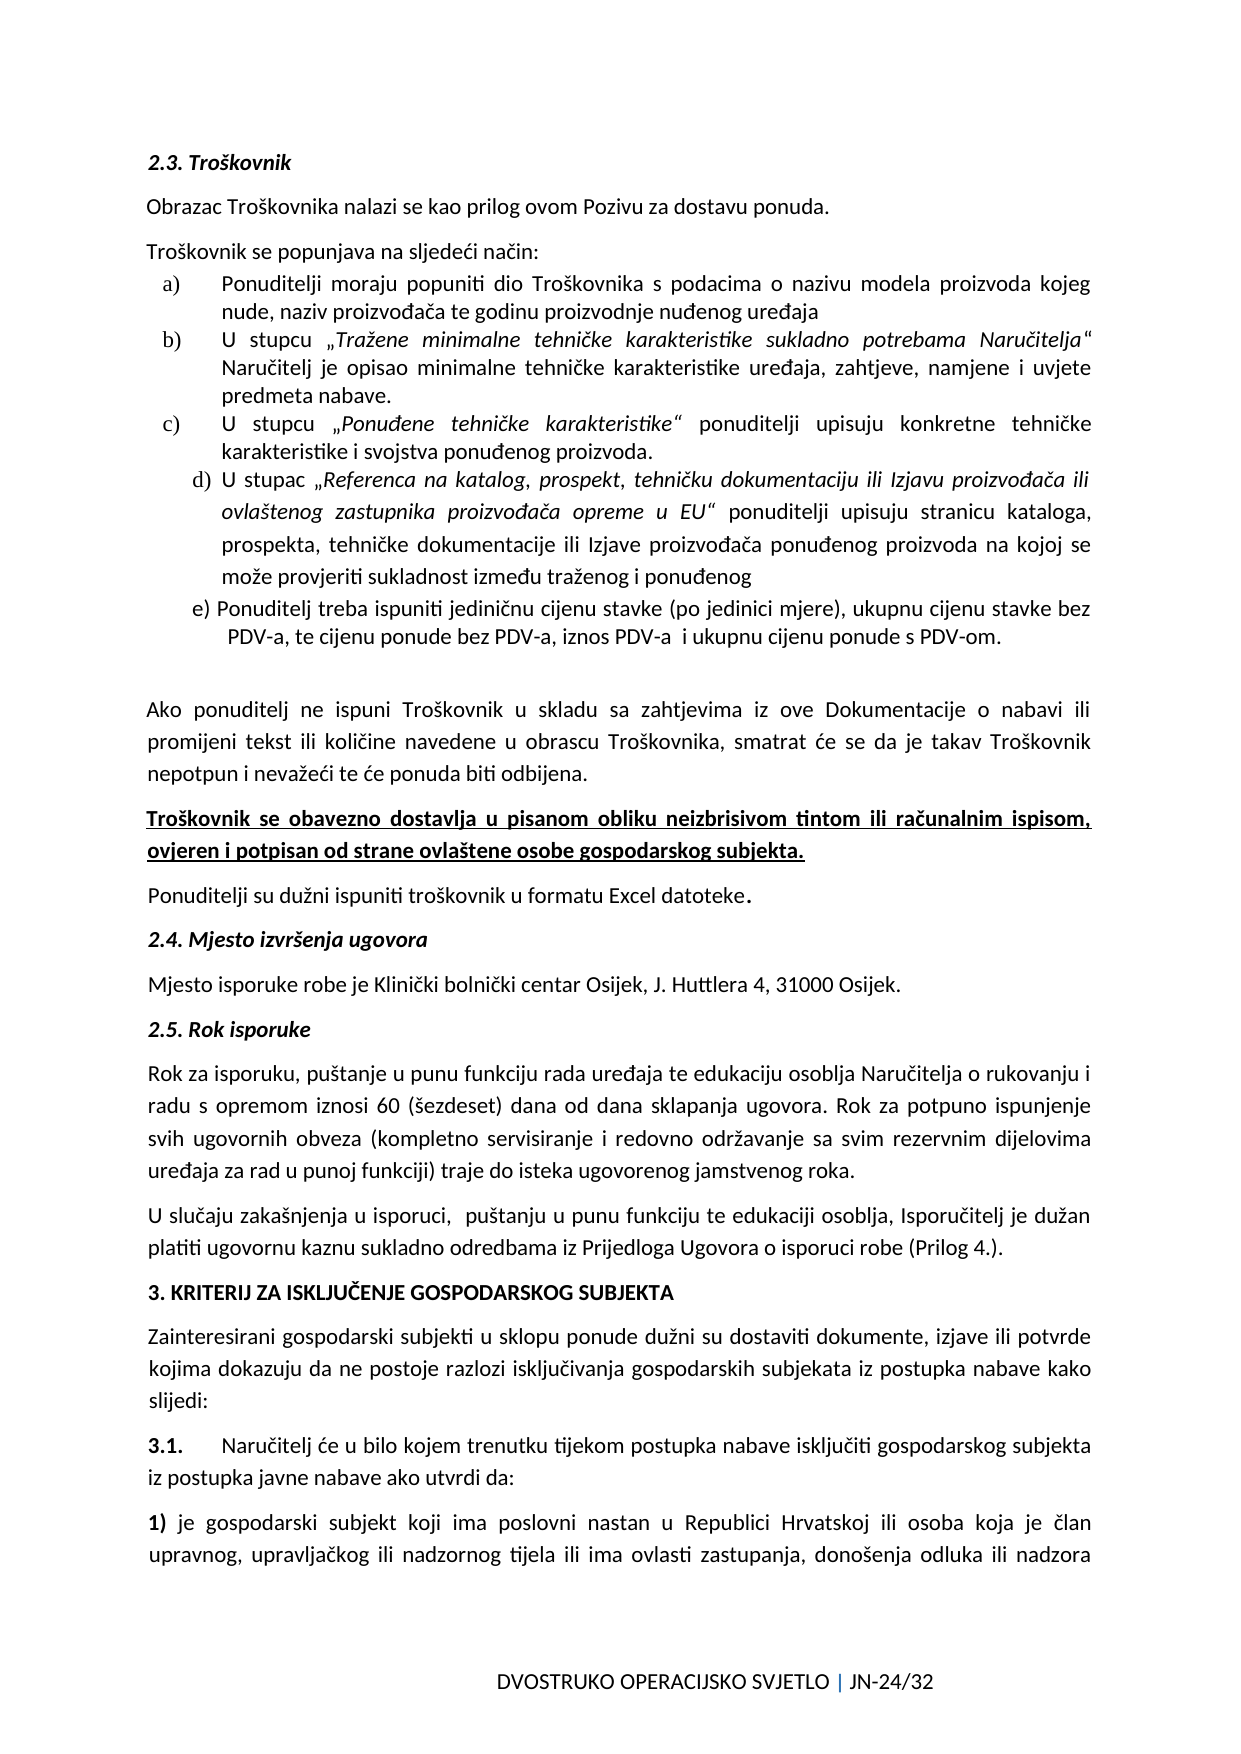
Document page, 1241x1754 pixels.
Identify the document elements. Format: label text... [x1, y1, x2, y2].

text Obrazac Troškovnika nalazi se kao prilog ovom Pozivu za dostavu ponuda. [146, 192, 1093, 220]
list U stupac „Referenca na katalog, prospekt, tehničku dokumentaciju ili Izjavu proizvođača ili ovlaštenog zastupnika proizvođača opreme u EU“ ponuditelji upisuju stranicu kataloga, prospekta, tehničke dokumentacije ili Izjave proizvođača ponuđenog proizvoda na kojoj se može provjeriti sukladnost između traženog i ponuđenog [192, 465, 1093, 590]
list U stupcu „Tražene minimalne tehničke karakteristike sukladno potrebama Naručitelja“ Naručitelj je opisao minimalne tehničke karakteristike uređaja, zahtjeve, namjene i uvjete predmeta nabave. [162, 325, 1092, 409]
text U slučaju zakašnjenja u isporuci, puštanju u punu funkciju te edukaciji osoblja, Isporučitelj je dužan platiti ugovornu kaznu sukladno odredbama iz Prijedloga Ugovora o isporuci robe (Prilog 4.). [148, 1201, 1093, 1261]
text Ponuditelji su dužni ispuniti troškovnik u formatu Excel datoteke. [148, 881, 1093, 909]
list Naručitelj će u bilo kojem trenutku tijekom postupka nabave isključiti gospodarskog subjekta iz postupka javne nabave ako utvrdi da: [148, 1431, 1093, 1492]
text Mjesto isporuke robe je Klinički bolnički centar Osijek, J. Huttlera 4, 31000 Osijek. [148, 970, 1093, 998]
text Ako ponuditelj ne ispuni Troškovnik u skladu sa zahtjevima iz ove Dokumentacije o nabavi ili promijeni tekst ili količine navedene u obrascu Troškovnika, smatrat će se da je takav Troškovnik nepotpun i nevažeći te će ponuda biti odbijena. [146, 695, 1093, 787]
list U stupcu „Ponuđene tehničke karakteristike“ ponuditelji upisuju konkretne tehničke karakteristike i svojstva ponuđenog proizvoda. [162, 409, 1092, 465]
text e) Ponuditelj treba ispuniti jediničnu cijenu stavke (po jedinici mjere), ukupnu cijenu stavke bez PDV-a, te cijenu ponude bez PDV-a, iznos PDV-a i ukupnu cijenu ponude s PDV-om. [192, 594, 1093, 650]
text Zainteresirani gospodarski subjekti u sklopu ponude dužni su dostaviti dokumente, izjave ili potvrde kojima dokazuju da ne postoje razlozi isključivanja gospodarskih subjekata iz postupka nabave kako slijedi: [148, 1322, 1093, 1415]
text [148, 1508, 1093, 1568]
subtitle 2.3. Troškovnik [148, 148, 1093, 176]
subtitle 3. KRITERIJ ZA ISKLJUČENJE GOSPODARSKOG SUBJEKTA [148, 1278, 1092, 1306]
subtitle 2.5. Rok isporuke [148, 1015, 1093, 1043]
list Ponuditelji moraju popuniti dio Troškovnika s podacima o nazivu modela proizvoda kojeg nude, naziv proizvođača te godinu proizvodnje nuđenog uređaja [162, 269, 1092, 325]
text Troškovnik se popunjava na sljedeći način: [146, 237, 1093, 265]
subtitle 2.4. Mjesto izvršenja ugovora [148, 925, 1093, 953]
text Troškovnik se obavezno dostavlja u pisanom obliku neizbrisivom tintom ili računalnim ispisom, ovjeren i potpisan od strane ovlaštene osobe gospodarskog subjekta. [146, 804, 1093, 864]
text Rok za isporuku, puštanje u punu funkciju rada uređaja te edukaciju osoblja Naručitelja o rukovanju i radu s opremom iznosi 60 (šezdeset) dana od dana sklapanja ugovora. Rok za potpuno ispunjenje svih ugovornih obveza (kompletno servisiranje i redovno održavanje sa svim rezervnim dijelovima uređaja za rad u punoj funkciji) traje do isteka ugovorenog jamstvenog roka. [148, 1059, 1093, 1184]
